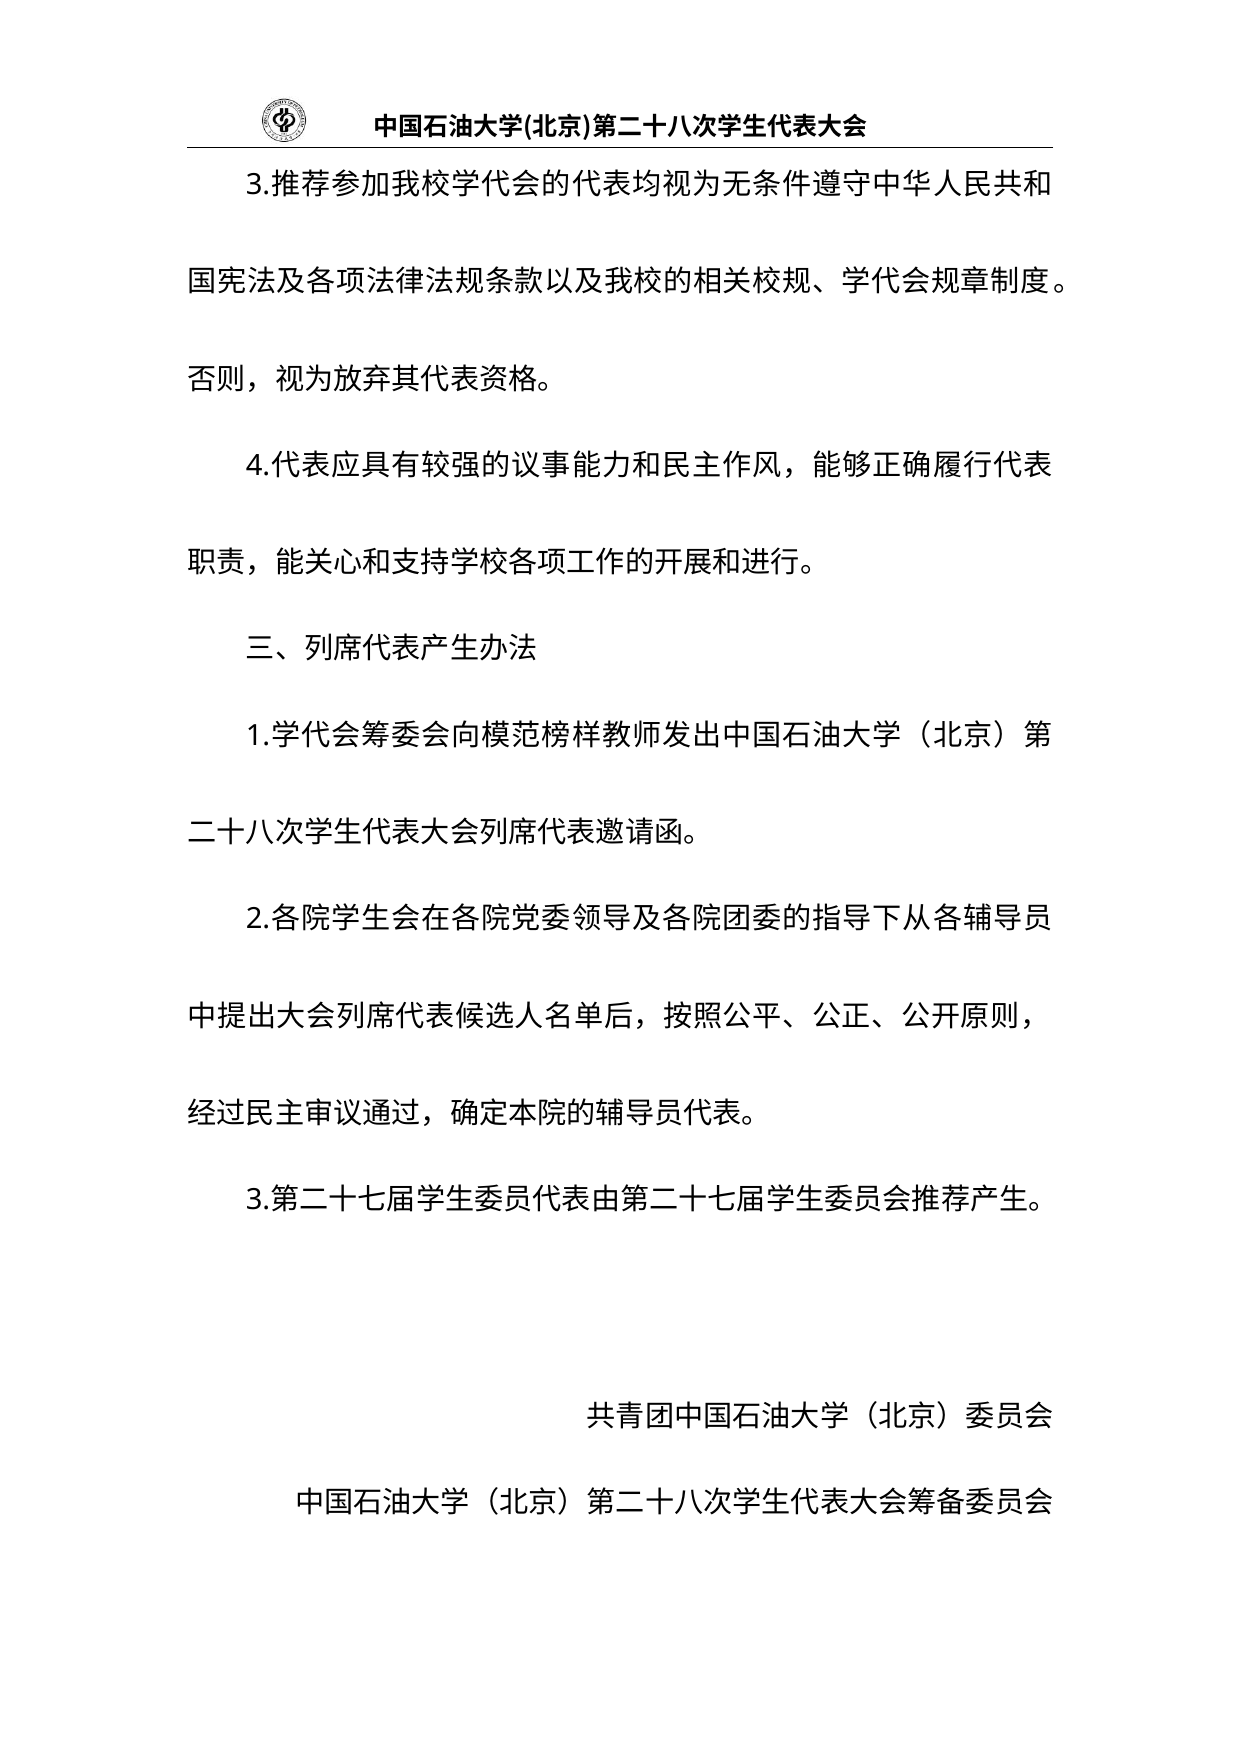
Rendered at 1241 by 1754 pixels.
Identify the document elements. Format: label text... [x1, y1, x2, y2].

text 1.学代会筹委会向模范榜样教师发出中国石油大学（北京）第二十八次学生代表大会列席代表邀请函。 [187, 700, 1053, 862]
text 3.推荐参加我校学代会的代表均视为无条件遵守中华人民共和国宪法及各项法律法规条款以及我校的相关校规、学代会规章制度。否则，视为放弃其代表资格。 [187, 149, 1053, 409]
text 三、列席代表产生办法 [187, 614, 1053, 679]
text 共青团中国石油大学（北京）委员会 [187, 1381, 1053, 1446]
text 2.各院学生会在各院党委领导及各院团委的指导下从各辅导员中提出大会列席代表候选人名单后，按照公平、公正、公开原则，经过民主审议通过，确定本院的辅导员代表。 [187, 883, 1053, 1143]
picture [254, 96, 314, 145]
text 4.代表应具有较强的议事能力和民主作风，能够正确履行代表职责，能关心和支持学校各项工作的开展和进行。 [187, 430, 1053, 593]
text 中国石油大学（北京）第二十八次学生代表大会筹备委员会 [187, 1467, 1053, 1532]
text 3.第二十七届学生委员代表由第二十七届学生委员会推荐产生。 [187, 1165, 1053, 1230]
